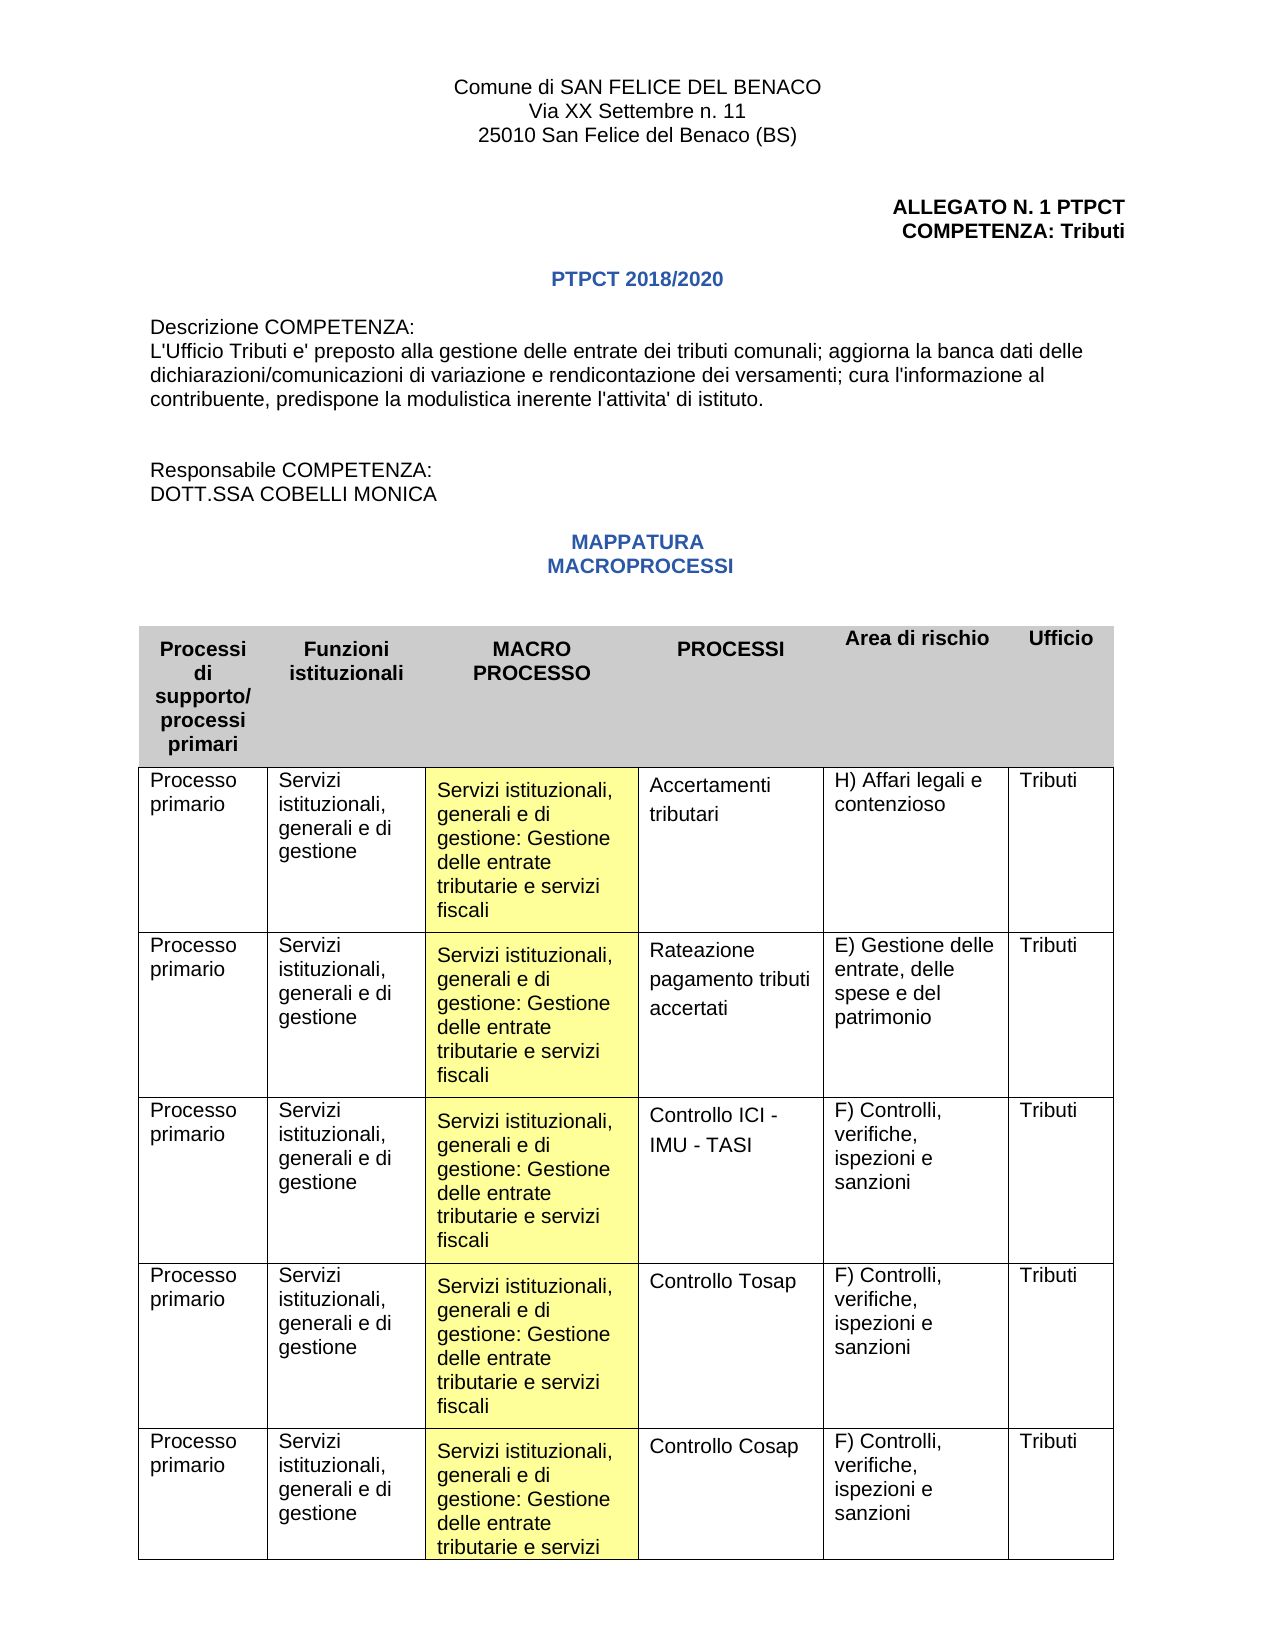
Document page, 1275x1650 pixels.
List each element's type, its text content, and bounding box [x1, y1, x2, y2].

table_cell Controllo Cosap [639, 1429, 823, 1559]
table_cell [268, 1429, 425, 1559]
text Descrizione COMPETENZA: [150, 314, 1125, 338]
table_cell Servizi istituzionali, generali e di gestione: Gestione delle entrate tributarie e servizi fiscali [426, 933, 638, 1097]
text MACROPROCESSI [150, 554, 1125, 578]
table_cell Processo primario [139, 1098, 267, 1263]
text PTPCT 2018/2020 [150, 267, 1125, 291]
table_cell Tributi [1009, 1429, 1113, 1559]
table_cell Servizi istituzionali, generali e di gestione [268, 1098, 425, 1263]
text Comune di SAN FELICE DEL BENACO [150, 75, 1125, 99]
table_cell Rateazione pagamento tributi accertati [639, 933, 823, 1097]
table_cell Servizi istituzionali, generali e di gestione: Gestione delle entrate tributarie e servizi fiscali [426, 1264, 638, 1428]
table_cell Processo primario [139, 1264, 267, 1428]
text 25010 San Felice del Benaco (BS) [150, 123, 1125, 147]
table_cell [824, 1429, 1008, 1559]
table_cell F) Controlli, verifiche, ispezioni e sanzioni [824, 1098, 1008, 1263]
table_header Funzioni istituzionali [267, 626, 426, 767]
text MAPPATURA [150, 530, 1125, 554]
table_cell E) Gestione delle entrate, delle spese e del patrimonio [824, 933, 1008, 1097]
text DOTT.SSA COBELLI MONICA [150, 482, 1125, 506]
text ALLEGATO N. 1 PTPCT [150, 195, 1125, 219]
table_cell Tributi [1009, 768, 1113, 932]
table_cell Tributi [1009, 1098, 1113, 1263]
text Responsabile COMPETENZA: [150, 458, 1125, 482]
table_cell F) Controlli, verifiche, ispezioni e sanzioni [824, 1264, 1008, 1428]
text COMPETENZA: Tributi [150, 219, 1125, 243]
table_cell Tributi [1009, 1264, 1113, 1428]
table_cell Accertamenti tributari [639, 768, 823, 932]
table_cell Servizi istituzionali, generali e di gestione [268, 933, 425, 1097]
table_cell Processo primario [139, 768, 267, 932]
table_header PROCESSI [638, 626, 823, 767]
text L'Ufficio Tributi e' preposto alla gestione delle entrate dei tributi comunali; aggiorna la banca dati delle dichiarazioni/comunicazioni di variazione e rendicontazione dei versamenti; cura l'informazione al contribuente, predispone la modulistica inerente l'attivita' di istituto. [150, 338, 1125, 410]
table_cell Servizi istituzionali, generali e di gestione [268, 1264, 425, 1428]
table_cell Servizi istituzionali, generali e di gestione: Gestione delle entrate tributarie e servizi fiscali [426, 1098, 638, 1263]
table_cell Processo primario [139, 933, 267, 1097]
table_header Ufficio [1008, 626, 1114, 767]
table_cell Tributi [1009, 933, 1113, 1097]
table_header MACRO PROCESSO [426, 626, 638, 767]
table_cell Controllo Tosap [639, 1264, 823, 1428]
table_cell Processo primario [139, 1429, 267, 1559]
table_header Area di rischio [823, 626, 1008, 767]
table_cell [426, 1429, 638, 1559]
table_cell Servizi istituzionali, generali e di gestione: Gestione delle entrate tributarie e servizi fiscali [426, 768, 638, 932]
text Via XX Settembre n. 11 [150, 99, 1125, 123]
table_header Processi di supporto/processi primari [139, 626, 267, 767]
table_cell Servizi istituzionali, generali e di gestione [268, 768, 425, 932]
table_cell Controllo ICI - IMU - TASI [639, 1098, 823, 1263]
table_cell H) Affari legali e contenzioso [824, 768, 1008, 932]
